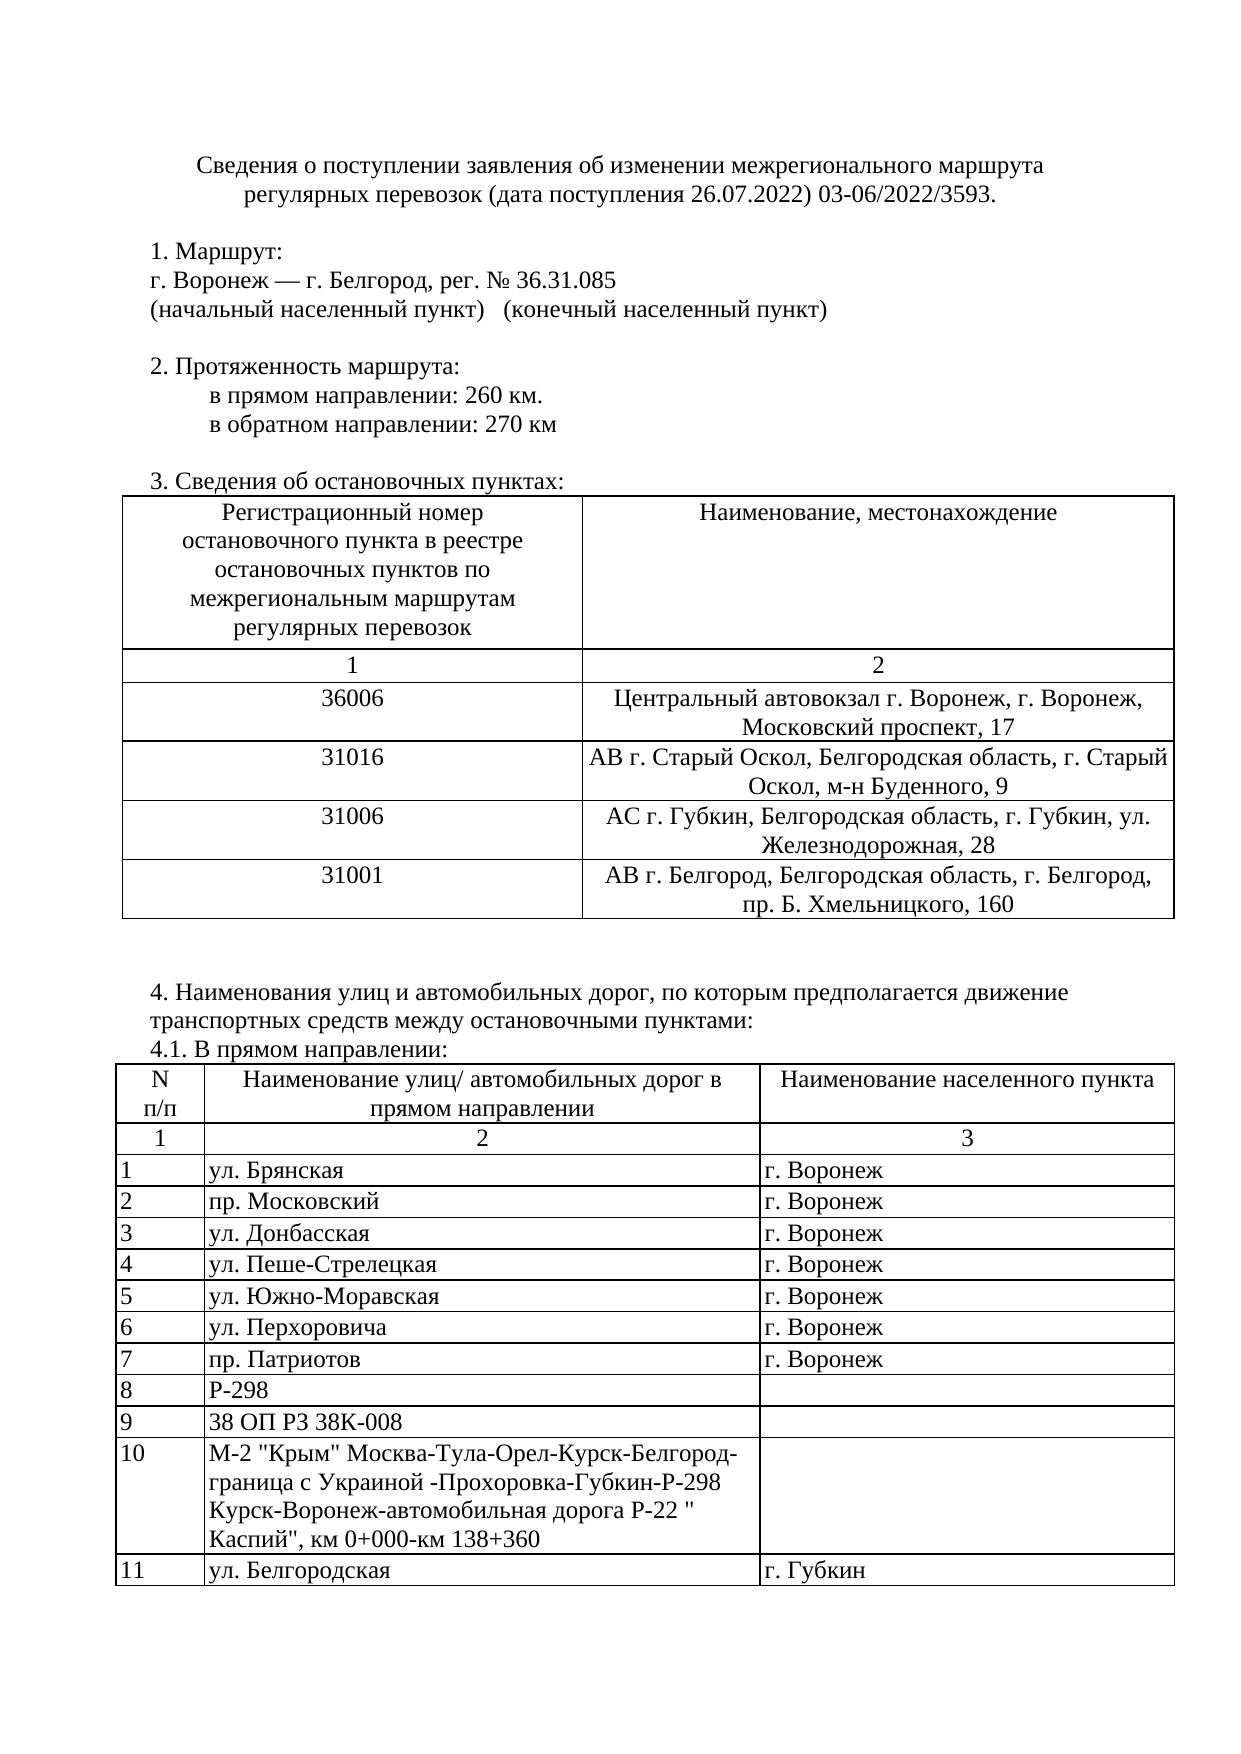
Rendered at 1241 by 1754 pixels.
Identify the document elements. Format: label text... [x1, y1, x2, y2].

table_cell г. Воронеж [761, 1250, 1174, 1279]
table_cell г. Воронеж [761, 1312, 1174, 1342]
table_cell г. Воронеж [761, 1155, 1174, 1185]
table_cell 2 [117, 1187, 204, 1216]
text г. Воронеж — г. Белгород, рег. № 36.31.085 [150, 265, 1090, 294]
table_cell г. Воронеж [761, 1187, 1174, 1216]
table_cell 31006 [123, 801, 582, 858]
table_cell ул. Белгородская [205, 1555, 759, 1584]
table_cell 1 [123, 650, 582, 681]
table_cell 2 [583, 650, 1173, 681]
table_cell 36006 [123, 683, 582, 740]
table_cell ул. Южно-Моравская [205, 1281, 759, 1311]
table_cell 9 [117, 1407, 204, 1437]
table_cell г. Воронеж [761, 1281, 1174, 1311]
text в прямом направлении: 260 км. [150, 380, 1090, 409]
table_cell 3 [117, 1218, 204, 1248]
table_cell пр. Патриотов [205, 1344, 759, 1374]
table_cell г. Воронеж [761, 1344, 1174, 1374]
table_cell ул. Перхоровича [205, 1312, 759, 1342]
table_header Наименование населенного пункта [761, 1065, 1174, 1122]
table_cell ул. Пеше-Стрелецкая [205, 1250, 759, 1279]
table_cell 7 [117, 1344, 204, 1374]
table_cell 1 [117, 1155, 204, 1185]
table_cell 4 [117, 1250, 204, 1279]
table_cell 1 [117, 1124, 204, 1153]
table_cell 2 [205, 1124, 759, 1153]
table_cell 11 [117, 1555, 204, 1584]
text 3. Сведения об остановочных пунктах: [150, 466, 1090, 495]
table_cell Р-298 [205, 1375, 759, 1405]
table_cell г. Губкин [761, 1555, 1174, 1584]
table_cell 31001 [123, 860, 582, 918]
text 1. Маршрут: [150, 236, 1090, 265]
table_cell АС г. Губкин, Белгородская область, г. Губкин, ул. Железнодорожная, 28 [583, 801, 1173, 858]
table_cell [761, 1407, 1174, 1437]
table_cell 10 [117, 1438, 204, 1553]
table_cell 5 [117, 1281, 204, 1311]
text 4.1. В прямом направлении: [150, 1034, 1090, 1063]
table_cell М-2 "Крым" Москва-Тула-Орел-Курск-Белгород-граница с Украиной -Прохоровка-Губкин-Р-298 Курск-Воронеж-автомобильная дорога Р-22 " Каспий", км 0+000-км 138+360 [205, 1438, 759, 1553]
text 4. Наименования улиц и автомобильных дорог, по которым предполагается движение транспортных средств между остановочными пунктами: [150, 977, 1090, 1034]
table_cell АВ г. Белгород, Белгородская область, г. Белгород, пр. Б. Хмельницкого, 160 [583, 860, 1173, 918]
table_cell ул. Донбасская [205, 1218, 759, 1248]
table_cell [761, 1375, 1174, 1405]
table_cell ул. Брянская [205, 1155, 759, 1185]
table_cell пр. Московский [205, 1187, 759, 1216]
table_cell Центральный автовокзал г. Воронеж, г. Воронеж, Московский проспект, 17 [583, 683, 1173, 740]
table_cell [761, 1438, 1174, 1553]
table_header Наименование улиц/ автомобильных дорог в прямом направлении [205, 1065, 759, 1122]
table_cell г. Воронеж [761, 1218, 1174, 1248]
text Сведения о поступлении заявления об изменении межрегионального маршрута регулярных перевозок (дата поступления 26.07.2022) 03-06/2022/3593. [150, 150, 1090, 207]
text (начальный населенный пункт) (конечный населенный пункт) [150, 294, 1090, 322]
table_cell 38 ОП РЗ 38К-008 [205, 1407, 759, 1437]
table_header Наименование, местонахождение [583, 497, 1173, 648]
text 2. Протяженность маршрута: [150, 351, 1090, 380]
text в обратном направлении: 270 км [150, 409, 1090, 437]
table_cell 31016 [123, 742, 582, 799]
table_cell АВ г. Старый Оскол, Белгородская область, г. Старый Оскол, м-н Буденного, 9 [583, 742, 1173, 799]
table_cell 3 [761, 1124, 1174, 1153]
table_header N п/п [117, 1065, 204, 1122]
table_cell 6 [117, 1312, 204, 1342]
table_header Регистрационный номер остановочного пункта в реестре остановочных пунктов по межрегиональным маршрутам регулярных перевозок [123, 497, 582, 648]
table_cell 8 [117, 1375, 204, 1405]
